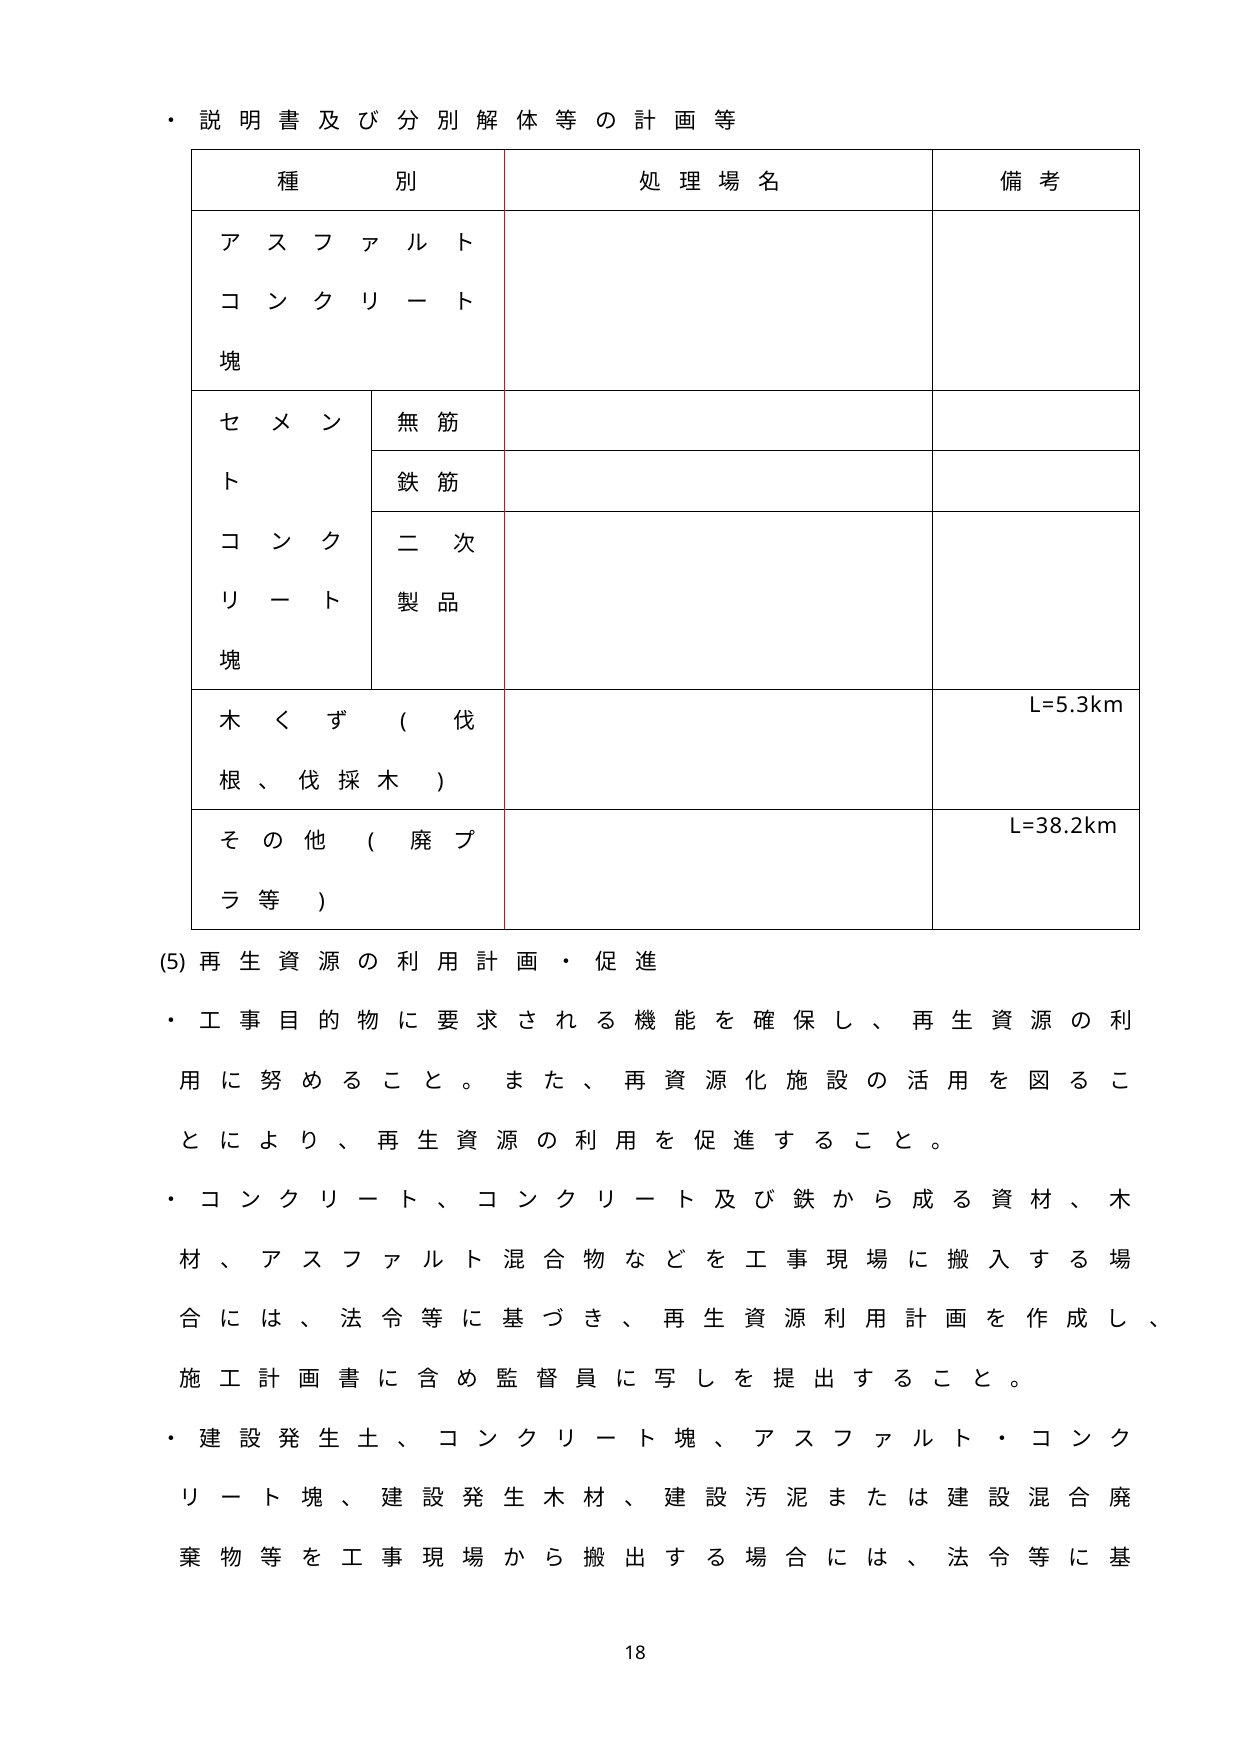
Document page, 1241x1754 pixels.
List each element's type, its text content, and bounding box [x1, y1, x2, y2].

table_header 種 別 [192, 150, 504, 210]
table_cell [505, 451, 932, 511]
table_cell セメント コンクリート塊 [192, 391, 371, 688]
table_cell [505, 391, 932, 450]
table_cell [505, 810, 932, 929]
table_cell L=5.3km [933, 690, 1139, 809]
table_cell [933, 391, 1139, 450]
table_cell [933, 451, 1139, 511]
text ・説明書及び分別解体等の計画等 [156, 89, 1149, 149]
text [156, 1407, 1149, 1585]
table_cell [933, 211, 1139, 389]
table_header 備考 [933, 150, 1139, 210]
table_cell 木くず(伐根、伐採木) [192, 690, 504, 809]
table_cell その他(廃プラ等) [192, 810, 504, 929]
text ・工事目的物に要求される機能を確保し、再生資源の利用に努めること。また、再資源化施設の活用を図ることにより、再生資源の利用を促進すること。 [156, 989, 1149, 1168]
table_cell [505, 690, 932, 809]
table_cell [933, 512, 1139, 688]
table_cell 二次製品 [372, 512, 504, 688]
text ・コンクリート、コンクリート及び鉄から成る資材、木材、アスファルト混合物などを工事現場に搬入する場合には、法令等に基づき、再生資源利用計画を作成し、施工計画書に含め監督員に写しを提出すること。 [156, 1168, 1149, 1407]
table_header 処理場名 [505, 150, 932, 210]
table_cell 鉄筋 [372, 451, 504, 511]
text (5)再生資源の利用計画・促進 [149, 930, 1149, 989]
table_cell [505, 512, 932, 688]
table_cell アスファルトコンクリート塊 [192, 211, 504, 389]
table_cell 無筋 [372, 391, 504, 450]
table_cell L=38.2km [933, 810, 1139, 929]
table_cell [505, 211, 932, 389]
